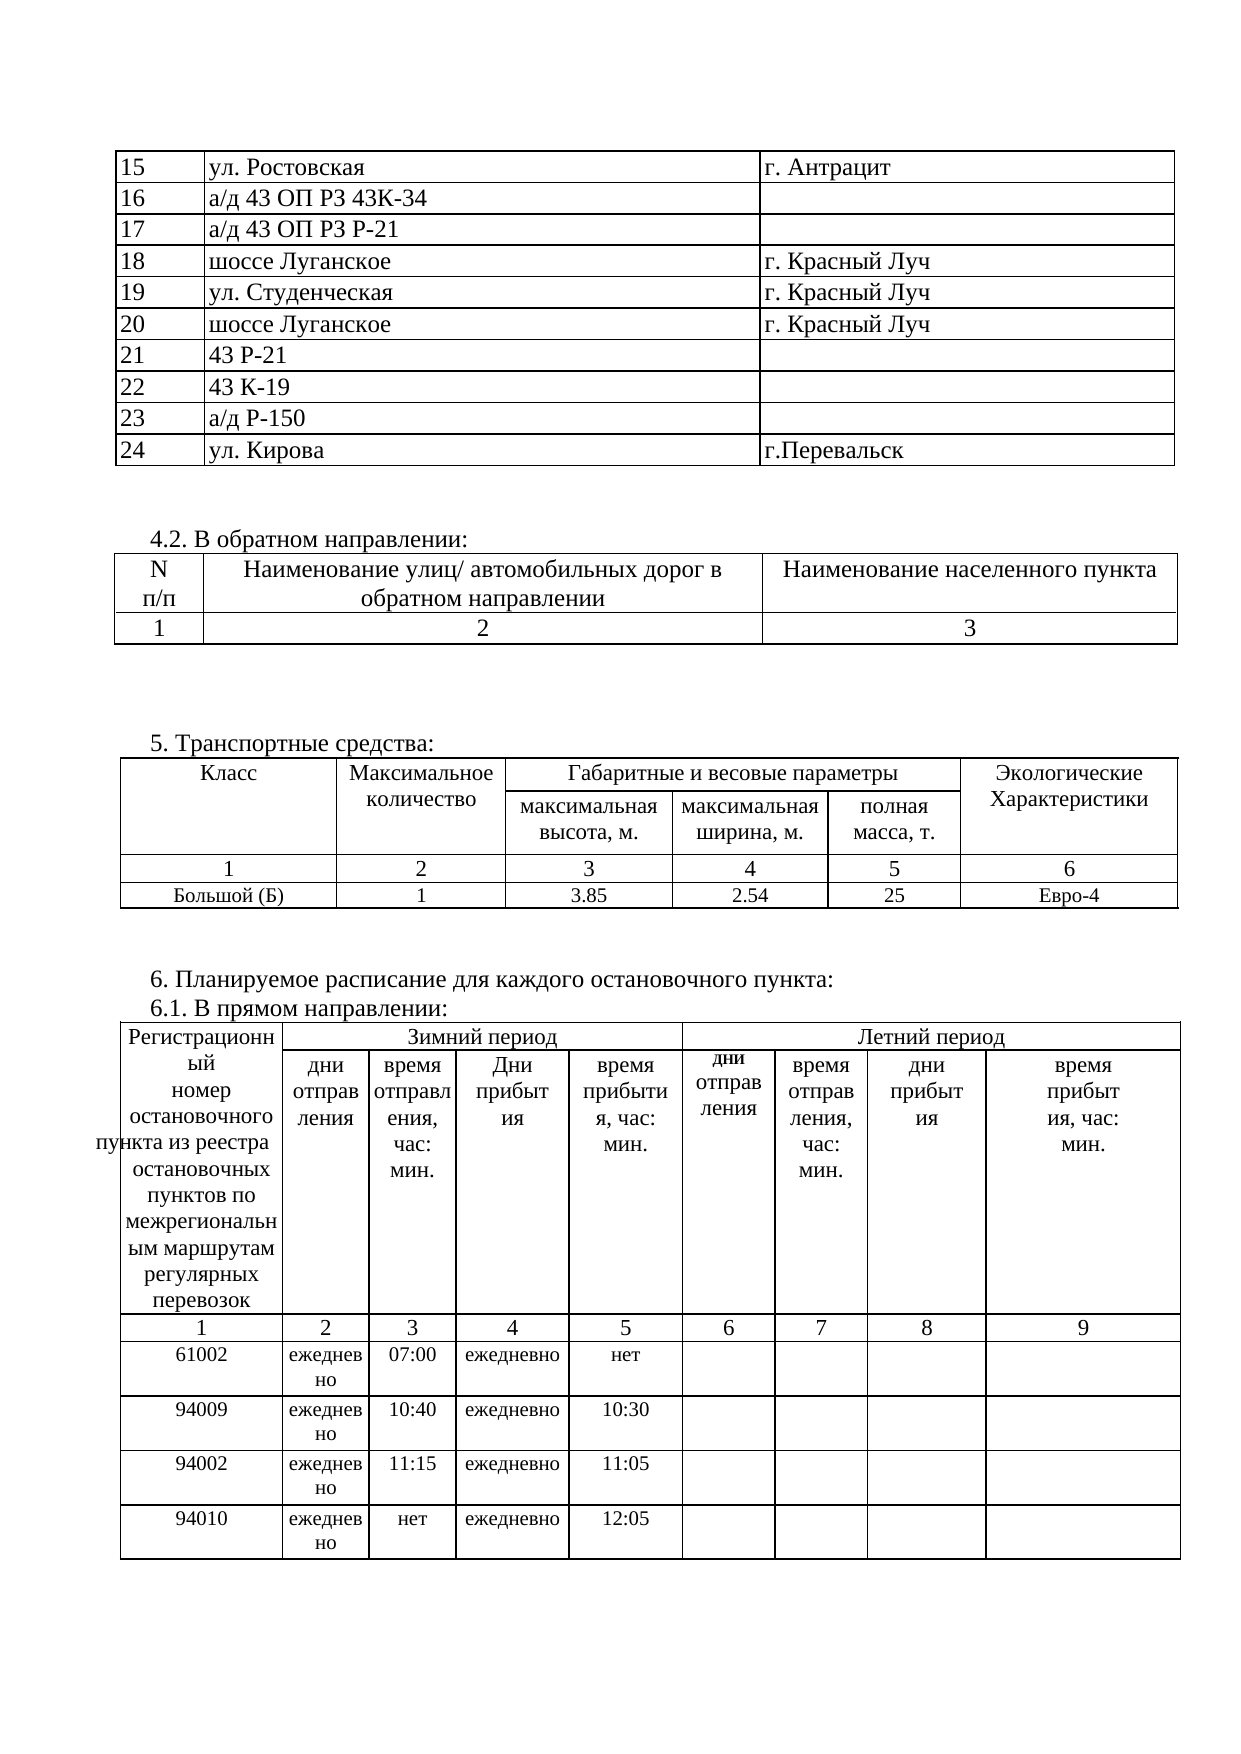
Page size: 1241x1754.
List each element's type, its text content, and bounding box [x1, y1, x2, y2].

table_cell 1 [115, 613, 203, 643]
table_cell 2 [337, 855, 505, 882]
table_cell максимальная высота, м. [506, 792, 672, 854]
table_cell [776, 1397, 867, 1449]
table_cell [987, 1451, 1180, 1504]
table_header Наименование населенного пункта [763, 554, 1177, 611]
table_cell максимальная ширина, м. [673, 792, 827, 854]
table_cell г.Перевальск [761, 435, 1174, 464]
table_cell [868, 1451, 985, 1504]
table_cell время отправл ения, час: мин. [370, 1051, 455, 1313]
text 4.2. В обратном направлении: [150, 524, 1090, 552]
table_cell ежедневно [283, 1451, 368, 1504]
table_cell 3 [763, 611, 1177, 643]
table_cell дни отправ ления [283, 1051, 368, 1313]
table_cell 1 [337, 883, 505, 907]
table_cell [761, 372, 1174, 402]
table_cell ежедневно [283, 1397, 368, 1449]
table_cell [761, 403, 1174, 433]
table_cell 3.85 [506, 883, 672, 907]
table_cell 2 [204, 613, 762, 643]
table_cell 19 [117, 277, 204, 307]
table_cell Евро-4 [961, 883, 1177, 907]
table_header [121, 1023, 282, 1313]
table_cell [868, 1397, 985, 1449]
text 5. Транспортные средства: [150, 728, 1090, 757]
table_cell время прибыти я, час: мин. [570, 1051, 682, 1313]
table_cell ул. Студенческая [205, 277, 759, 307]
table_cell 20 [117, 309, 204, 339]
table_cell 4 [673, 855, 827, 882]
table_cell а/д Р-150 [205, 403, 759, 433]
table_cell [761, 340, 1174, 370]
table_cell г. Красный Луч [761, 246, 1174, 276]
table_cell [683, 1451, 774, 1504]
table_cell 07:00 [370, 1342, 455, 1395]
table_cell 11:15 [370, 1451, 455, 1504]
table_cell а/д 43 ОП РЗ Р-21 [205, 215, 759, 244]
table_cell 3 [506, 855, 672, 882]
table_cell 3 [370, 1315, 455, 1341]
table_cell 5 [570, 1315, 682, 1341]
table_cell 43 К-19 [205, 372, 759, 402]
table_cell 1 [121, 1315, 282, 1341]
table_cell время отправ ления, час: мин. [776, 1051, 867, 1313]
table_cell [868, 1342, 985, 1395]
table_cell [761, 183, 1174, 213]
table_cell [683, 1506, 774, 1558]
table_cell ежедневно [457, 1397, 568, 1449]
table_cell ДНИ отправ ления [683, 1051, 774, 1313]
table_cell Дни прибыт ия [457, 1051, 568, 1313]
table_cell ежедневно [283, 1342, 368, 1395]
table_cell 8 [868, 1315, 985, 1341]
table_cell 94002 [121, 1451, 282, 1504]
table_cell 9 [987, 1315, 1180, 1341]
table_cell 6 [961, 855, 1177, 882]
table_cell ежедневно [457, 1451, 568, 1504]
table_cell ежедневно [457, 1506, 568, 1558]
table_cell 23 [117, 403, 204, 433]
table_cell 10:40 [370, 1397, 455, 1449]
table_cell [683, 1342, 774, 1395]
table_cell 12:05 [570, 1506, 682, 1558]
table_cell 4 [457, 1315, 568, 1341]
table_cell 18 [117, 246, 204, 276]
table_cell 94009 [121, 1397, 282, 1449]
table_cell шоссе Луганское [205, 309, 759, 339]
table_cell [987, 1342, 1180, 1395]
text 6.1. В прямом направлении: [150, 993, 1090, 1021]
table_cell ежедневно [457, 1342, 568, 1395]
table_cell [776, 1342, 867, 1395]
table_cell нет [570, 1342, 682, 1395]
table_header Наименование улиц/ автомобильных дорог в обратном направлении [204, 554, 762, 611]
table_cell 16 [117, 183, 204, 213]
table_header Габаритные и весовые параметры [506, 759, 960, 790]
table_cell 6 [683, 1315, 774, 1341]
table_cell г. Красный Луч [761, 277, 1174, 307]
table_cell а/д 43 ОП РЗ 43К-34 [205, 183, 759, 213]
table_cell [868, 1506, 985, 1558]
table_cell 22 [117, 372, 204, 402]
table_cell [683, 1397, 774, 1449]
table_cell 17 [117, 215, 204, 244]
table_cell ежедневно [283, 1506, 368, 1558]
table_cell 5 [829, 855, 960, 882]
table_header Класс [121, 759, 336, 854]
table_cell 43 Р-21 [205, 340, 759, 370]
table_cell 61002 [121, 1342, 282, 1395]
table_header Зимний период [283, 1023, 682, 1049]
table_cell [987, 1397, 1180, 1449]
table_cell Большой (Б) [121, 883, 336, 907]
table_cell [761, 215, 1174, 244]
table_cell 7 [776, 1315, 867, 1341]
table_cell 15 [117, 152, 204, 181]
table_cell 2 [283, 1315, 368, 1341]
table_cell 2.54 [673, 883, 827, 907]
table_cell 10:30 [570, 1397, 682, 1449]
table_cell [987, 1506, 1180, 1558]
table_header Экологические Характеристики [961, 759, 1177, 854]
table_header Максимальное количество [337, 759, 505, 854]
table_cell ул. Кирова [205, 435, 759, 464]
text 6. Планируемое расписание для каждого остановочного пункта: [150, 964, 1090, 993]
table_cell 11:05 [570, 1451, 682, 1504]
table_cell шоссе Луганское [205, 246, 759, 276]
table_cell время прибыт ия, час: мин. [987, 1051, 1180, 1313]
table_cell [776, 1506, 867, 1558]
table_cell [776, 1451, 867, 1504]
table_cell 25 [829, 883, 960, 907]
table_cell 1 [121, 855, 336, 882]
table_cell ул. Ростовская [205, 152, 759, 181]
table_cell полная масса, т. [829, 792, 960, 854]
table_header N п/п [115, 554, 203, 611]
table_cell 94010 [121, 1506, 282, 1558]
table_header Летний период [683, 1023, 1180, 1049]
table_cell г. Антрацит [761, 152, 1174, 181]
table_cell дни прибыт ия [868, 1051, 985, 1313]
table_cell г. Красный Луч [761, 309, 1174, 339]
table_cell нет [370, 1506, 455, 1558]
table_cell 24 [117, 435, 204, 464]
table_cell 21 [117, 340, 204, 370]
